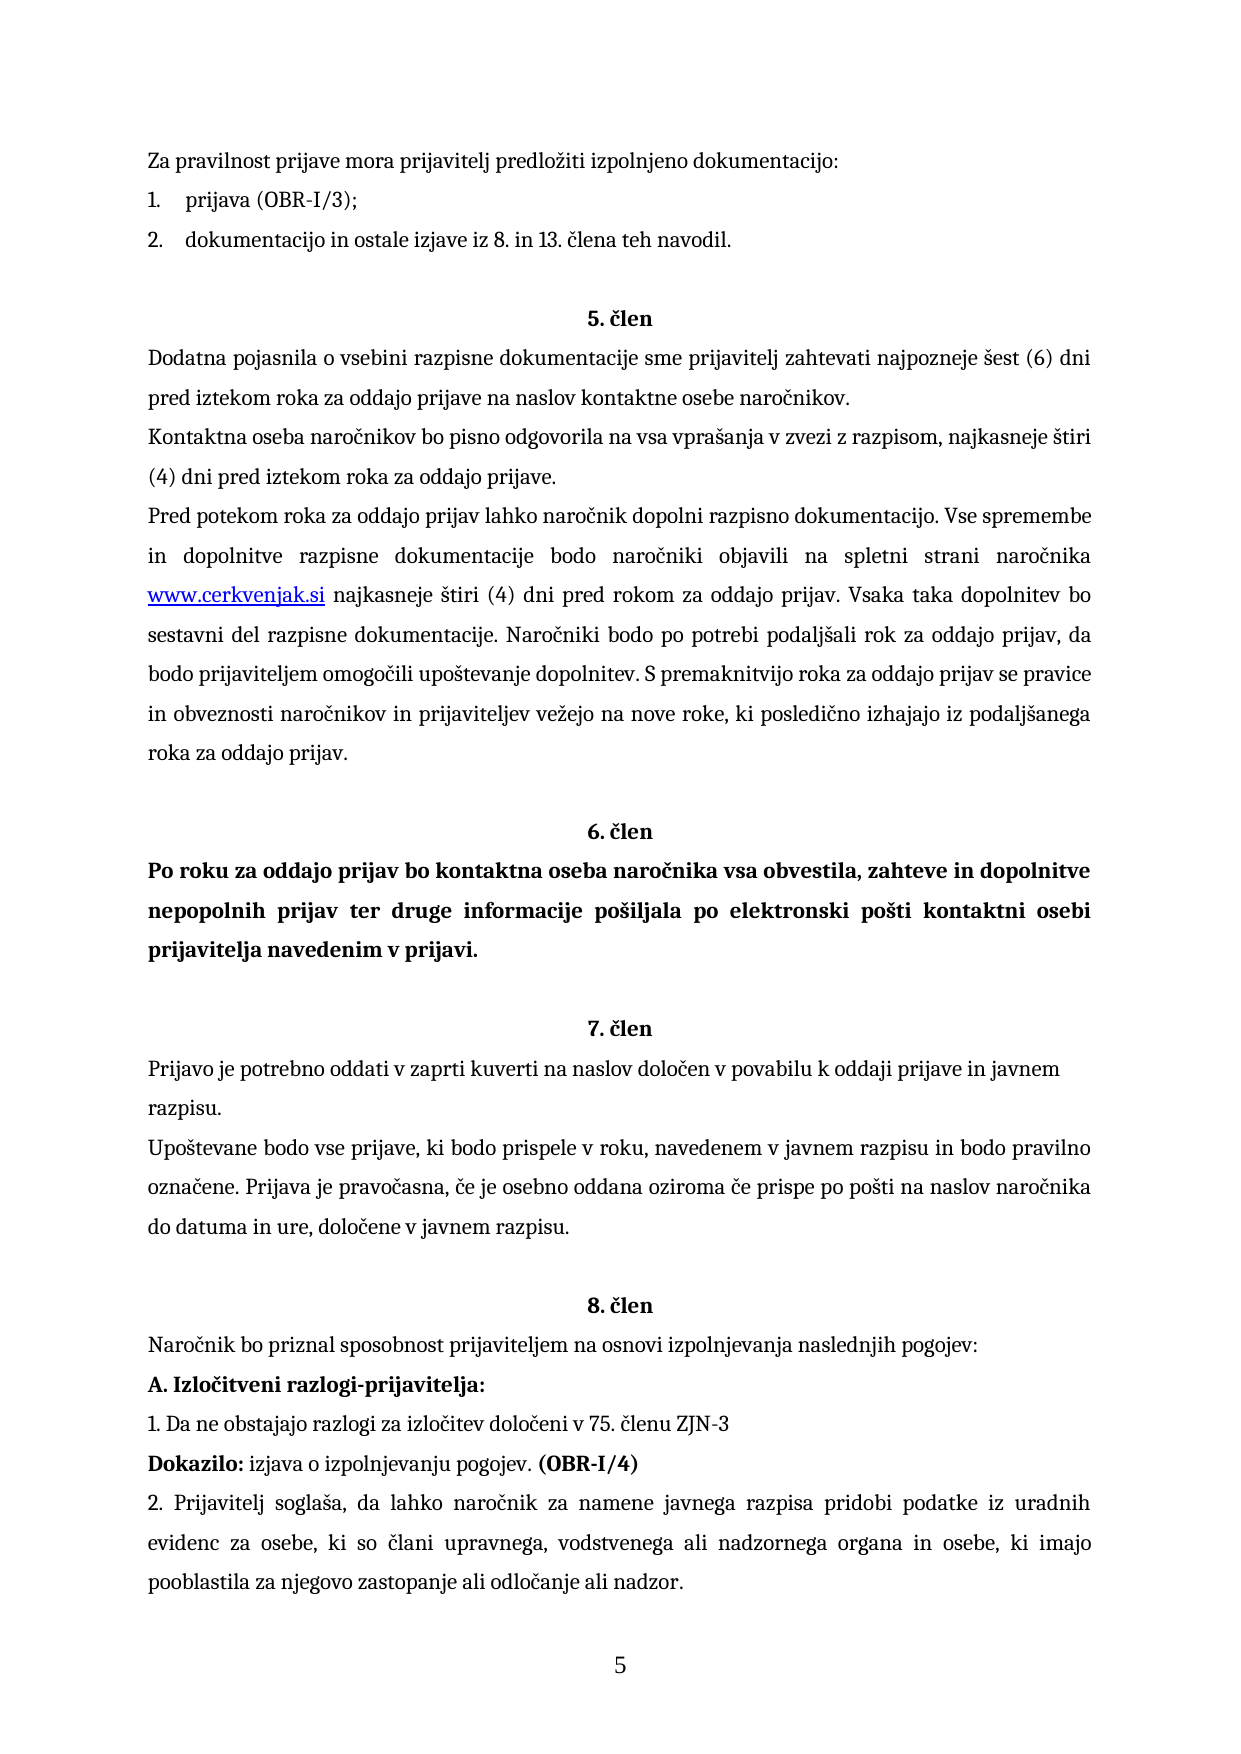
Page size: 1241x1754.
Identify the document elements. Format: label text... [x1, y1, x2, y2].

text 1. Da ne obstajajo razlogi za izločitev določeni v 75. členu ZJN-3 [148, 1411, 1093, 1437]
text 6. člen [148, 819, 1093, 845]
text A. Izločitveni razlogi-prijavitelja: [148, 1371, 1093, 1398]
text Za pravilnost prijave mora prijavitelj predložiti izpolnjeno dokumentacijo: [148, 148, 1093, 174]
text Naročnik bo priznal sposobnost prijaviteljem na osnovi izpolnjevanja naslednjih pogojev: [148, 1332, 1093, 1358]
text Upoštevane bodo vse prijave, ki bodo prispele v roku, navedenem v javnem razpisu in bodo pravilno označene. Prijava je pravočasna, če je osebno oddana oziroma če prispe po pošti na naslov naročnika do datuma in ure, določene v javnem razpisu. [148, 1134, 1093, 1240]
text 7. člen [148, 1016, 1093, 1042]
list dokumentacijo in ostale izjave iz 8. in 13. člena teh navodil. [148, 227, 1093, 253]
list prijava (OBR-I/3); [148, 187, 1093, 213]
text Dokazilo: izjava o izpolnjevanju pogojev. (OBR-I/4) [148, 1450, 1093, 1477]
text Dodatna pojasnila o vsebini razpisne dokumentacije sme prijavitelj zahtevati najpozneje šest (6) dni pred iztekom roka za oddajo prijave na naslov kontaktne osebe naročnikov. [148, 345, 1093, 411]
text 8. člen [148, 1292, 1093, 1319]
text Prijavo je potrebno oddati v zaprti kuverti na naslov določen v povabilu k oddaji prijave in javnem razpisu. [148, 1056, 1093, 1121]
text 5. člen [148, 306, 1093, 332]
text Po roku za oddajo prijav bo kontaktna oseba naročnika vsa obvestila, zahteve in dopolnitve nepopolnih prijav ter druge informacije pošiljala po elektronski pošti kontaktni osebi prijavitelja navedenim v prijavi. [148, 858, 1093, 963]
title 2. Prijavitelj soglaša, da lahko naročnik za namene javnega razpisa pridobi podatke iz uradnih evidenc za osebe, ki so člani upravnega, vodstvenega ali nadzornega organa in osebe, ki imajo pooblastila za njegovo zastopanje ali odločanje ali nadzor. [148, 1490, 1093, 1595]
text Kontaktna oseba naročnikov bo pisno odgovorila na vsa vprašanja v zvezi z razpisom, najkasneje štiri (4) dni pred iztekom roka za oddajo prijave. [148, 424, 1093, 490]
text Pred potekom roka za oddajo prijav lahko naročnik dopolni razpisno dokumentacijo. Vse spremembe in dopolnitve razpisne dokumentacije bodo naročniki objavili na spletni strani naročnika www.cerkvenjak.si najkasneje štiri (4) dni pred rokom za oddajo prijav. Vsaka taka dopolnitev bo sestavni del razpisne dokumentacije. Naročniki bodo po potrebi podaljšali rok za oddajo prijav, da bodo prijaviteljem omogočili upoštevanje dopolnitev. S premaknitvijo roka za oddajo prijav se pravice in obveznosti naročnikov in prijaviteljev vežejo na nove roke, ki posledično izhajajo iz podaljšanega roka za oddajo prijav. [148, 503, 1093, 766]
